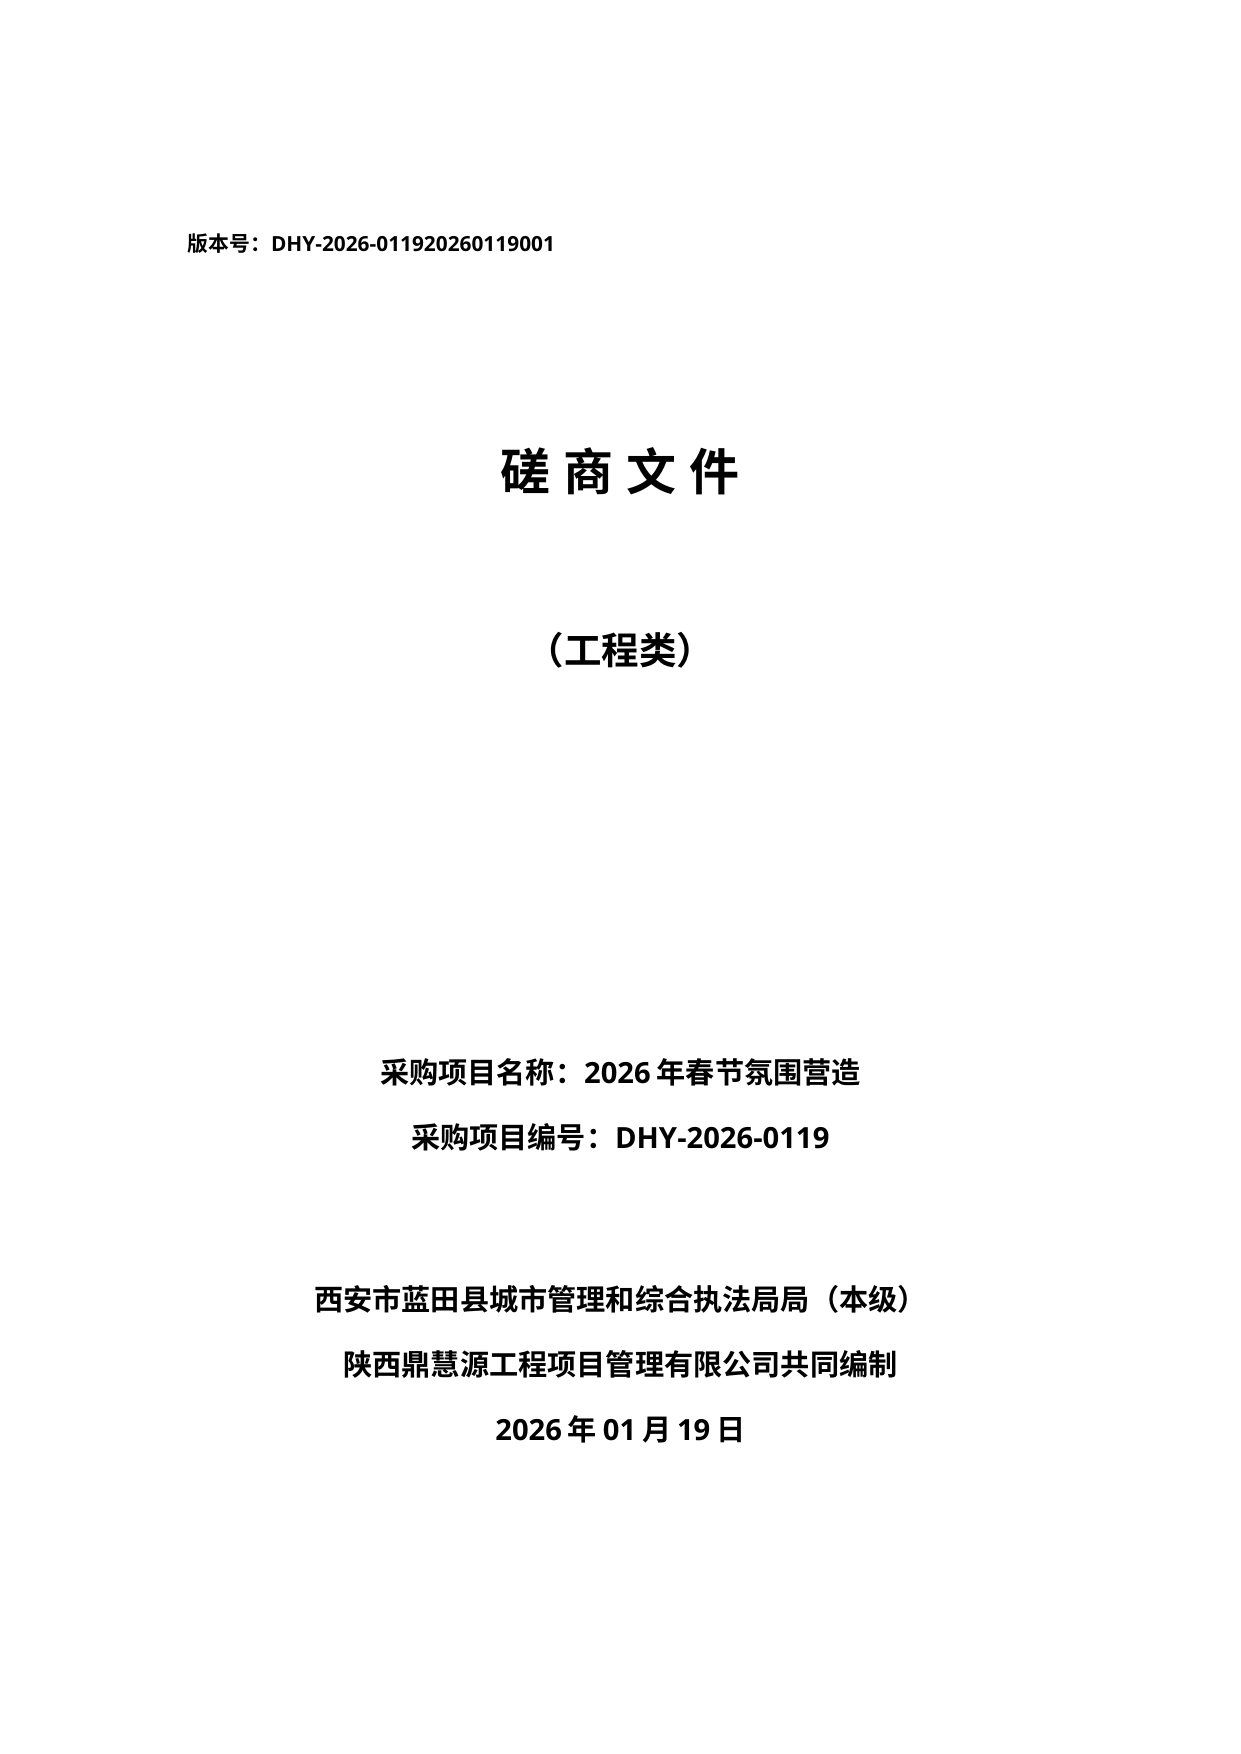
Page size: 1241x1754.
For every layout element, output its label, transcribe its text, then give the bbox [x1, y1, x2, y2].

text 西安市蓝田县城市管理和综合执法局局（本级） [187, 1267, 1053, 1332]
text 采购项目名称：2026年春节氛围营造 [187, 1039, 1053, 1104]
text 陕西鼎慧源工程项目管理有限公司共同编制 [187, 1332, 1053, 1397]
text 2026年01月19日 [187, 1397, 1053, 1462]
text 版本号：DHY-2026-011920260119001 [187, 227, 1053, 422]
text 采购项目编号：DHY-2026-0119 [187, 1104, 1053, 1267]
text （工程类） [187, 617, 1053, 1039]
text 磋 商 文 件 [187, 422, 1053, 617]
